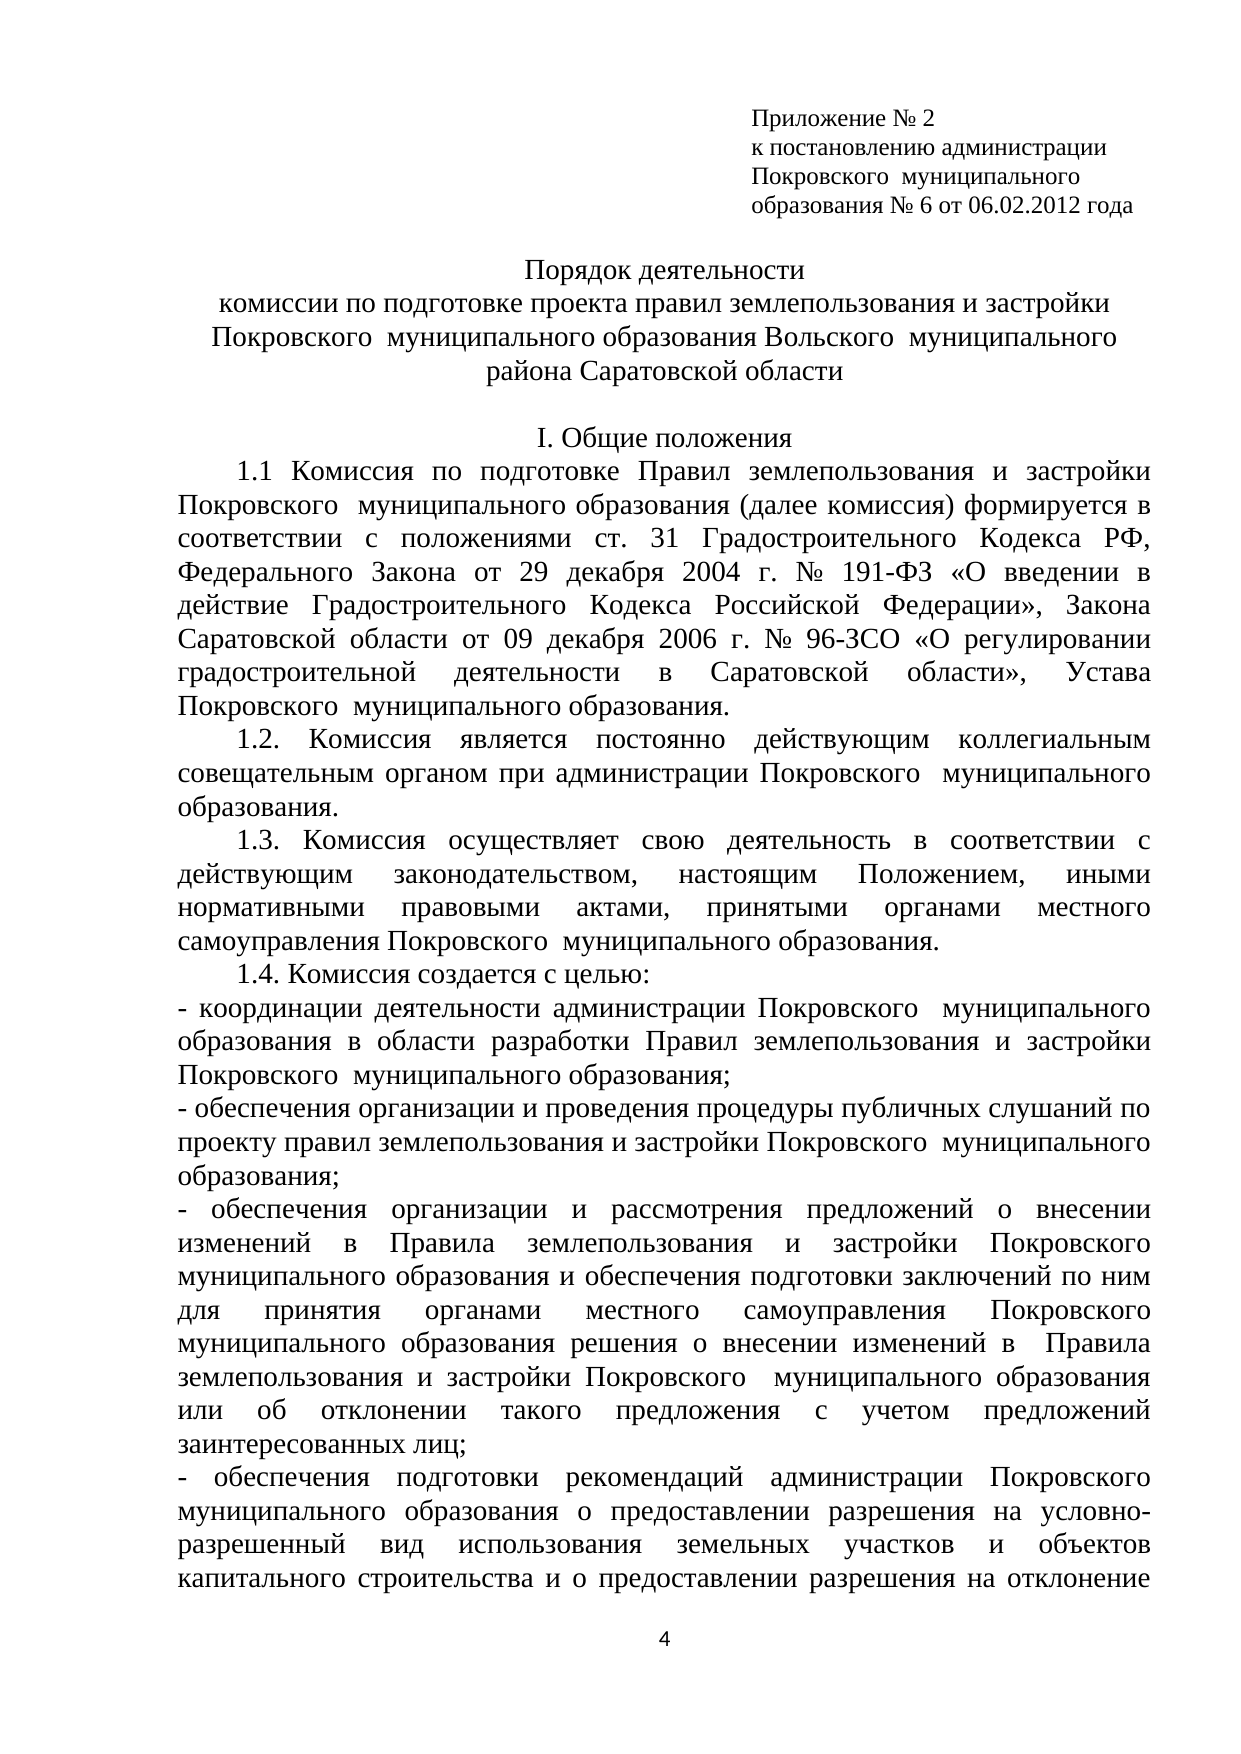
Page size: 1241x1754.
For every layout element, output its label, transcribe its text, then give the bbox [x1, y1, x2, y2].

text - координации деятельности администрации Покровского муниципального образования в области разработки Правил землепользования и застройки Покровского муниципального образования; [177, 990, 1152, 1091]
text 1.1 Комиссия по подготовке Правил землепользования и застройки Покровского муниципального образования (далее комиссия) формируется в соответствии с положениями ст. 31 Градостроительного Кодекса РФ, Федерального Закона от 29 декабря 2004 г. № 191-ФЗ «О введении в действие Градостроительного Кодекса Российской Федерации», Закона Саратовской области от 09 декабря 2006 г. № 96-ЗСО «О регулировании градостроительной деятельности в Саратовской области», Устава Покровского муниципального образования. [177, 453, 1152, 722]
text 1.3. Комиссия осуществляет свою деятельность в соответствии с действующим законодательством, настоящим Положением, иными нормативными правовыми актами, принятыми органами местного самоуправления Покровского муниципального образования. [177, 822, 1152, 956]
table_header Приложение № 2 к постановлению администрации Покровского муниципального образования № 6 от 06.02.2012 года [740, 104, 1163, 218]
text I. Общие положения [177, 420, 1152, 453]
text Порядок деятельности [177, 252, 1152, 286]
text - обеспечения организации и рассмотрения предложений о внесении изменений в Правила землепользования и застройки Покровского муниципального образования и обеспечения подготовки заключений по ним для принятия органами местного самоуправления Покровского муниципального образования решения о внесении изменений в Правила землепользования и застройки Покровского муниципального образования или об отклонении такого предложения с учетом предложений заинтересованных лиц; [177, 1191, 1152, 1459]
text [177, 1459, 1152, 1594]
text комиссии по подготовке проекта правил землепользования и застройки Покровского муниципального образования Вольского муниципального района Саратовской области [177, 286, 1152, 386]
text - обеспечения организации и проведения процедуры публичных слушаний по проекту правил землепользования и застройки Покровского муниципального образования; [177, 1091, 1152, 1191]
text 1.2. Комиссия является постоянно действующим коллегиальным совещательным органом при администрации Покровского муниципального образования. [177, 722, 1152, 822]
text 1.4. Комиссия создается с целью: [177, 956, 1152, 990]
